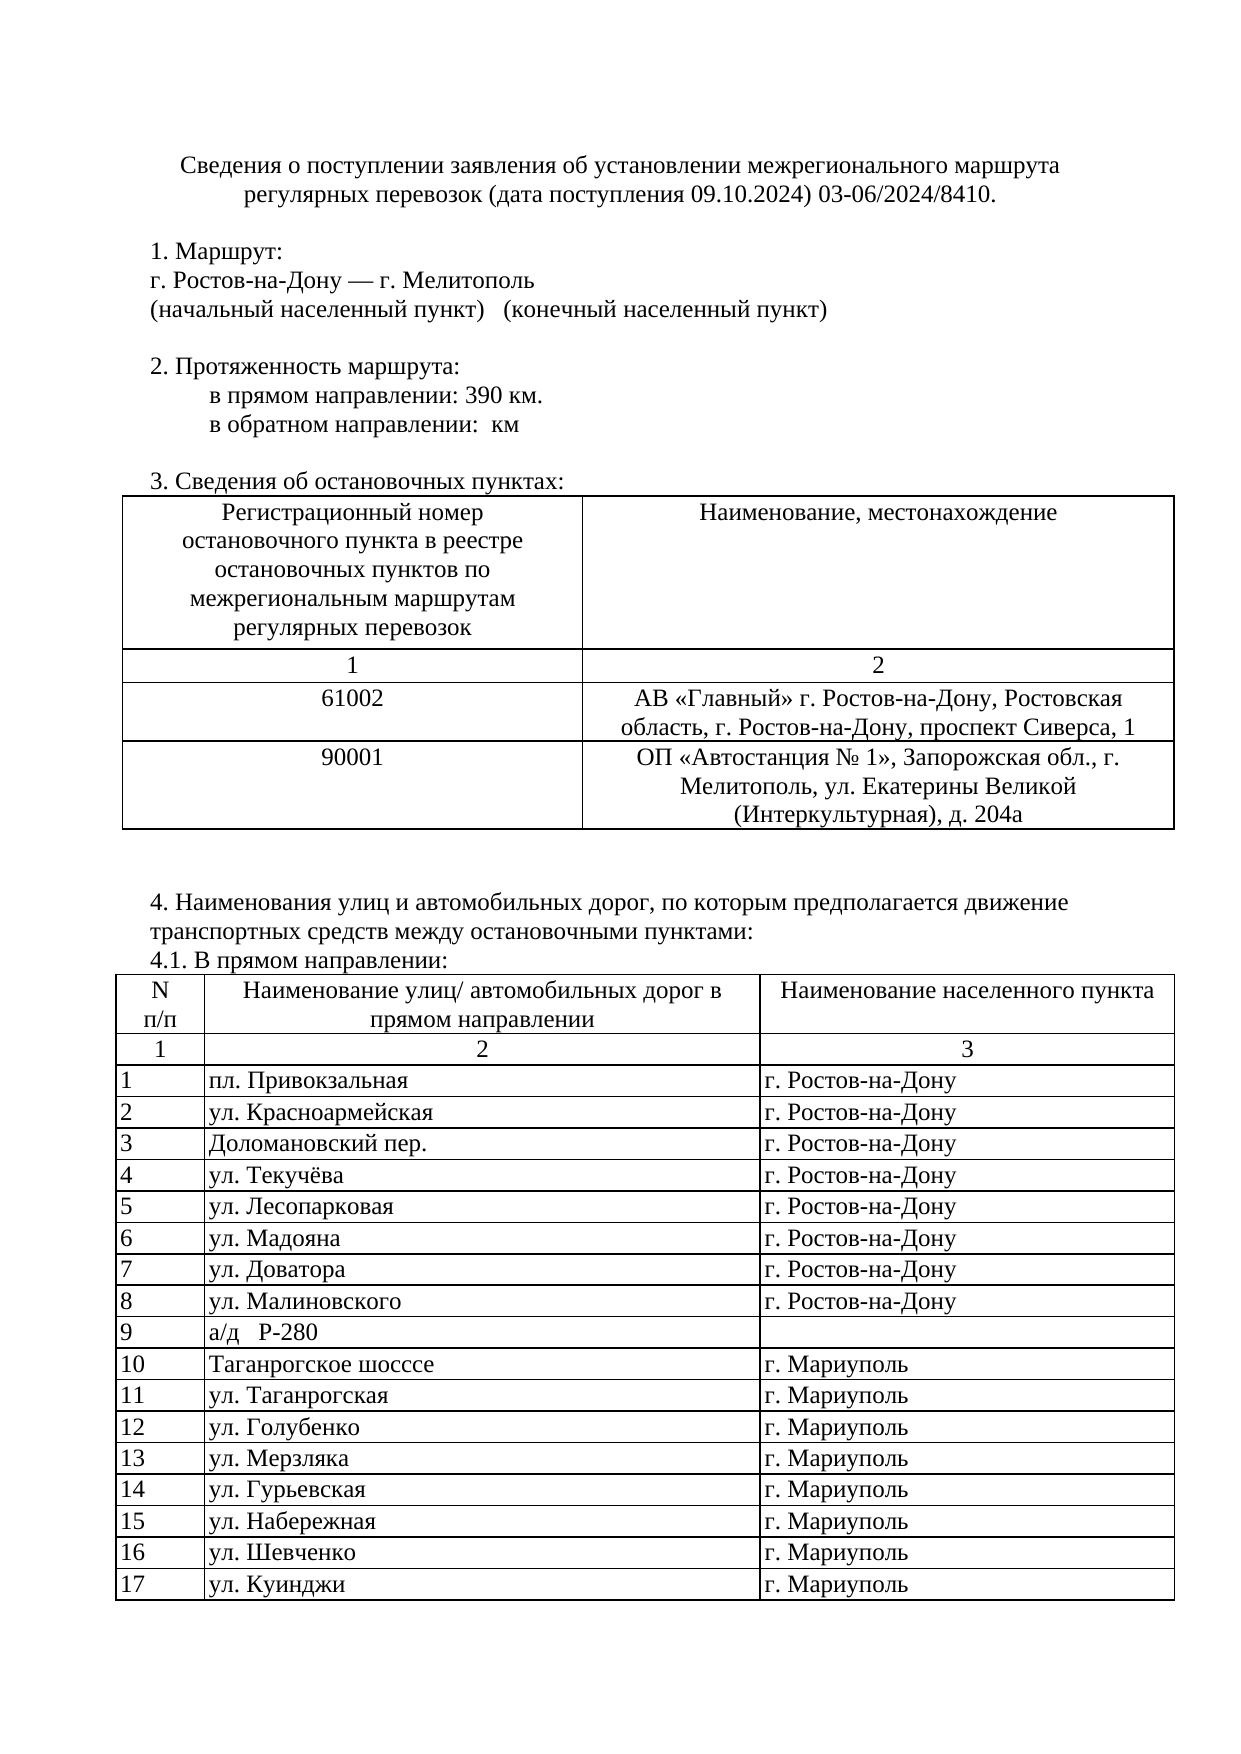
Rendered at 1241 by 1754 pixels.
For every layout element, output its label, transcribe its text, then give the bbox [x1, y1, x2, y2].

table_header Наименование населенного пункта [761, 975, 1174, 1033]
text в прямом направлении: 390 км. [150, 380, 1090, 409]
table_cell ул. Шевченко [205, 1538, 759, 1567]
table_cell ул. Мерзляка [205, 1443, 759, 1473]
table_cell 4 [117, 1160, 204, 1190]
table_cell 2 [117, 1097, 204, 1127]
table_cell г. Ростов-на-Дону [761, 1160, 1174, 1190]
table_cell 11 [117, 1380, 204, 1410]
table_header N п/п [117, 975, 204, 1033]
table_cell г. Мариуполь [761, 1475, 1174, 1504]
table_cell г. Ростов-на-Дону [761, 1066, 1174, 1096]
table_cell 17 [117, 1569, 204, 1599]
table_cell а/д Р-280 [205, 1317, 759, 1347]
table_cell 1 [123, 650, 582, 681]
table_cell [761, 1317, 1174, 1347]
table_cell 3 [117, 1129, 204, 1158]
table_cell г. Мариуполь [761, 1506, 1174, 1536]
text 3. Сведения об остановочных пунктах: [150, 466, 1090, 495]
text 1. Маршрут: [150, 236, 1090, 265]
table_cell Таганрогское шосссе [205, 1349, 759, 1379]
table_cell г. Мариуполь [761, 1538, 1174, 1567]
table_cell ул. Набережная [205, 1506, 759, 1536]
table_cell г. Ростов-на-Дону [761, 1097, 1174, 1127]
table_cell ул. Красноармейская [205, 1097, 759, 1127]
table_header Наименование улиц/ автомобильных дорог в прямом направлении [205, 975, 759, 1033]
table_cell 3 [761, 1034, 1174, 1064]
table_cell г. Мариуполь [761, 1443, 1174, 1473]
table_cell г. Ростов-на-Дону [761, 1192, 1174, 1221]
table_cell 61002 [123, 683, 582, 740]
table_cell ул. Доватора [205, 1255, 759, 1284]
table_cell ул. Малиновского [205, 1286, 759, 1316]
text 2. Протяженность маршрута: [150, 351, 1090, 380]
table_cell ул. Текучёва [205, 1160, 759, 1190]
table_header Регистрационный номер остановочного пункта в реестре остановочных пунктов по межрегиональным маршрутам регулярных перевозок [123, 497, 582, 648]
table_cell АВ «Главный» г. Ростов-на-Дону, Ростовская область, г. Ростов-на-Дону, проспект Сиверса, 1 [583, 683, 1173, 740]
table_cell г. Мариуполь [761, 1569, 1174, 1599]
table_cell 8 [117, 1286, 204, 1316]
table_cell г. Мариуполь [761, 1412, 1174, 1442]
table_cell г. Ростов-на-Дону [761, 1255, 1174, 1284]
table_cell 15 [117, 1506, 204, 1536]
table_cell ул. Гурьевская [205, 1475, 759, 1504]
table_cell ул. Таганрогская [205, 1380, 759, 1410]
table_cell 5 [117, 1192, 204, 1221]
table_cell 12 [117, 1412, 204, 1442]
text Сведения о поступлении заявления об установлении межрегионального маршрута регулярных перевозок (дата поступления 09.10.2024) 03-06/2024/8410. [150, 150, 1090, 207]
table_cell 2 [205, 1034, 759, 1064]
table_cell 9 [117, 1317, 204, 1347]
text г. Ростов-на-Дону — г. Мелитополь [150, 265, 1090, 294]
text 4.1. В прямом направлении: [150, 945, 1090, 973]
table_cell г. Мариуполь [761, 1349, 1174, 1379]
table_cell г. Ростов-на-Дону [761, 1223, 1174, 1253]
table_cell 7 [117, 1255, 204, 1284]
table_cell 1 [117, 1034, 204, 1064]
table_cell пл. Привокзальная [205, 1066, 759, 1096]
text в обратном направлении: км [150, 409, 1090, 437]
table_cell г. Ростов-на-Дону [761, 1286, 1174, 1316]
table_cell 16 [117, 1538, 204, 1567]
table_cell 6 [117, 1223, 204, 1253]
table_cell ул. Куинджи [205, 1569, 759, 1599]
table_cell 10 [117, 1349, 204, 1379]
text 4. Наименования улиц и автомобильных дорог, по которым предполагается движение транспортных средств между остановочными пунктами: [150, 887, 1090, 945]
table_cell ул. Лесопарковая [205, 1192, 759, 1221]
table_cell 1 [117, 1066, 204, 1096]
table_cell ул. Голубенко [205, 1412, 759, 1442]
table_cell 14 [117, 1475, 204, 1504]
table_cell ул. Мадояна [205, 1223, 759, 1253]
table_cell 90001 [123, 742, 582, 828]
table_cell 2 [583, 650, 1173, 681]
text (начальный населенный пункт) (конечный населенный пункт) [150, 294, 1090, 322]
table_cell 13 [117, 1443, 204, 1473]
table_cell Доломановский пер. [205, 1129, 759, 1158]
table_cell г. Мариуполь [761, 1380, 1174, 1410]
table_cell г. Ростов-на-Дону [761, 1129, 1174, 1158]
table_header Наименование, местонахождение [583, 497, 1173, 648]
table_cell ОП «Автостанция № 1», Запорожская обл., г. Мелитополь, ул. Екатерины Великой (Интеркультурная), д. 204а [583, 742, 1173, 828]
